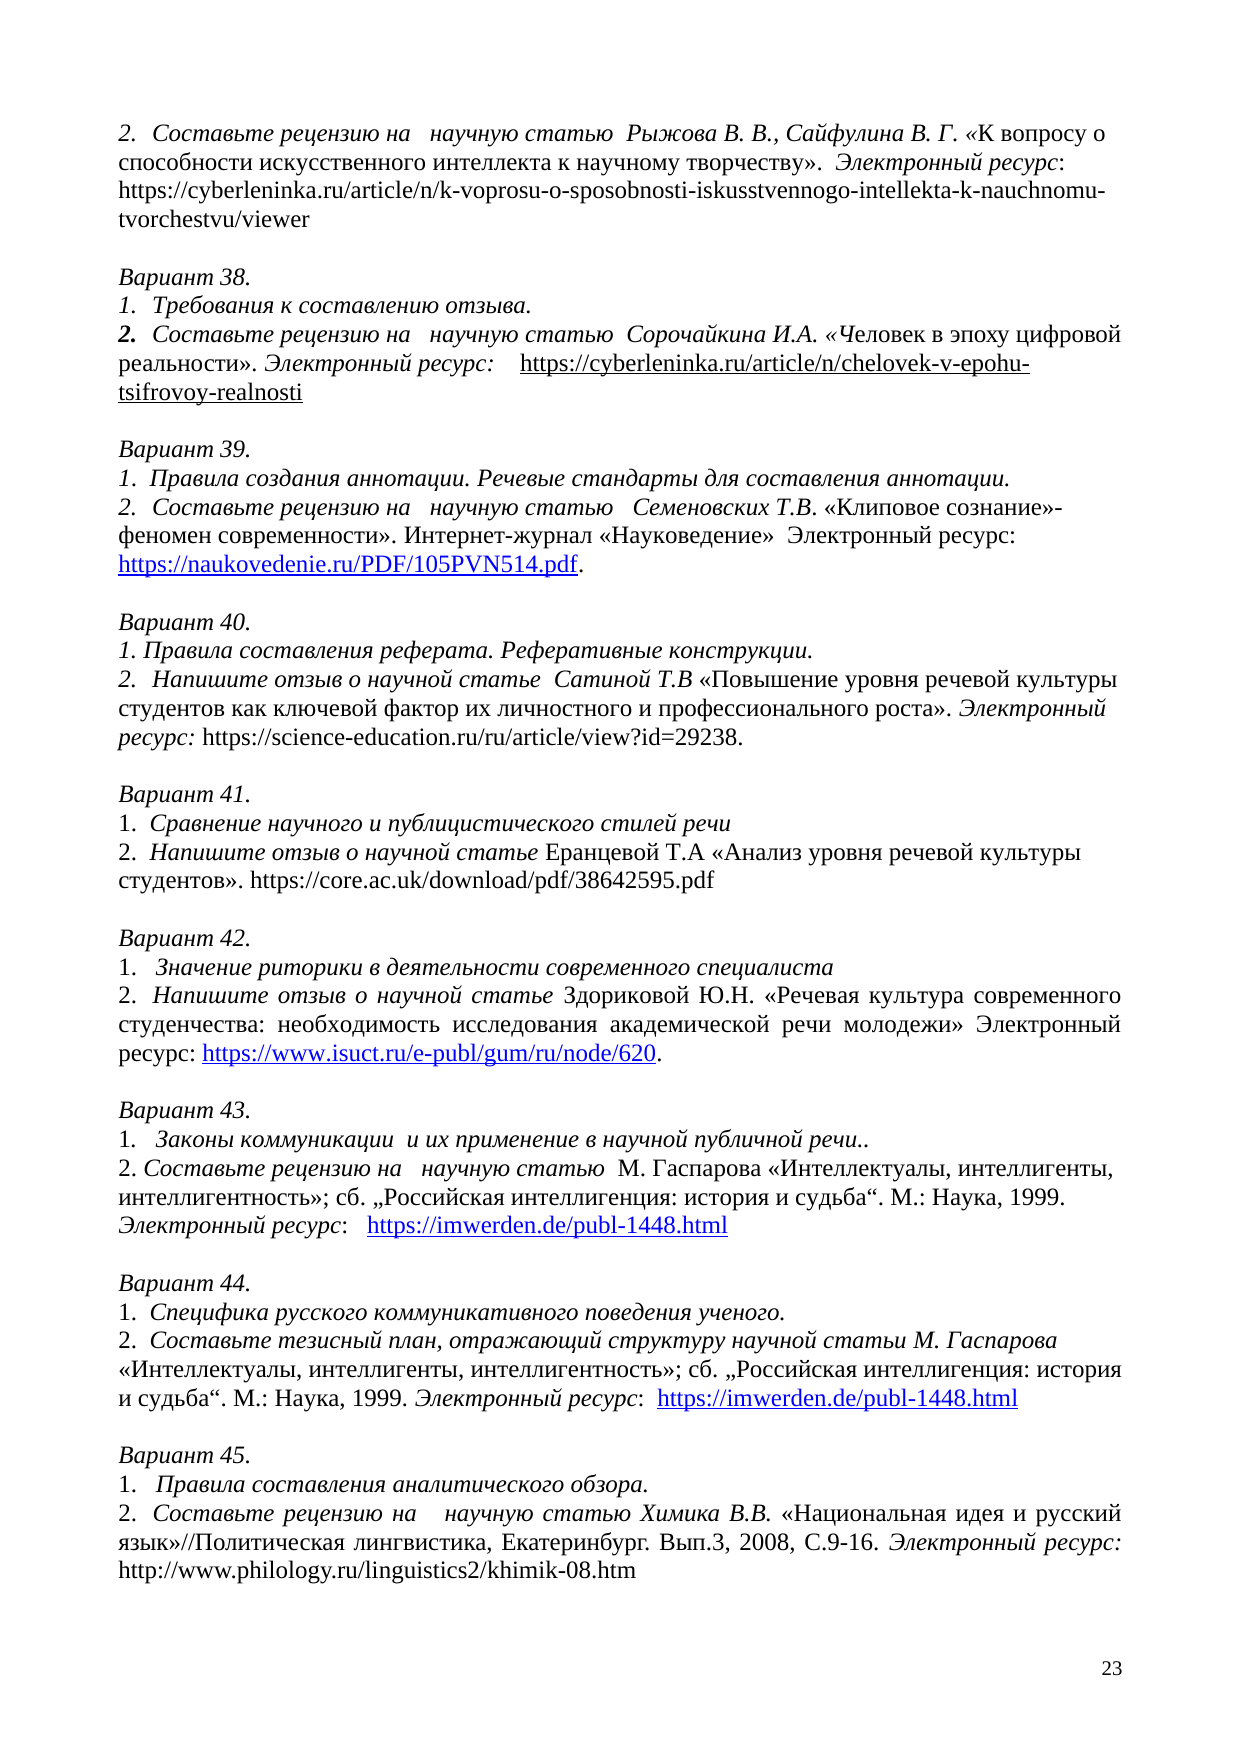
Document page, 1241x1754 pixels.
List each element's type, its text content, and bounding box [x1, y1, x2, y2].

text 1. Специфика русского коммуникативного поведения ученого. [118, 1297, 1228, 1326]
text 2. Напишите отзыв о научной статье Здориковой Ю.Н. «Речевая культура современного студенчества: необходимость исследования академической речи молодежи» Электронный ресурс: https://www.isuct.ru/e-publ/gum/ru/node/620. [118, 981, 1122, 1067]
text Вариант 42. [118, 923, 1122, 952]
text 2. Составьте рецензию на научную статью Семеновских Т.В. «Клиповое сознание»- феномен современности». Интернет-журнал «Науковедение» Электронный ресурс: https://naukovedenie.ru/PDF/105PVN514.pdf. [118, 492, 1122, 578]
text Вариант 41. [118, 779, 1122, 808]
text 1. Правила составления реферата. Реферативные конструкции. [118, 636, 1122, 664]
subtitle 2. Составьте рецензию на научную статью Рыжова В. В., Сайфулина В. Г. «К вопросу о способности искусственного интеллекта к научному творчеству». Электронный ресурс: https://cyberleninka.ru/article/n/k-voprosu-o-sposobnosti-iskusstvennogo-intellekta-k-nauchnomu-tvorchestvu/viewer [118, 118, 1122, 233]
text Вариант 39. [118, 434, 1122, 463]
text Вариант 45. [118, 1441, 1122, 1469]
text 1. Сравнение научного и публицистического стилей речи [118, 808, 1122, 837]
text 2. Напишите отзыв о научной статье Сатиной Т.В «Повышение уровня речевой культуры студентов как ключевой фактор их личностного и профессионального роста». Электронный ресурс: https://science-education.ru/ru/article/view?id=29238. [118, 664, 1122, 751]
text 2. Составьте тезисный план, отражающий структуру научной статьи М. Гаспарова «Интеллектуалы, интеллигенты, интеллигентность»; сб. „Российская интеллигенция: история и судьба“. М.: Наука, 1999. Электронный ресурс: https://imwerden.de/publ-1448.html [118, 1326, 1122, 1412]
text Вариант 38. [118, 262, 1122, 291]
text 2. Составьте рецензию на научную статью Химика В.В. «Национальная идея и русский язык»//Политическая лингвистика, Екатеринбург. Вып.3, 2008, С.9-16. Электронный ресурс: http://www.philology.ru/linguistics2/khimik-08.htm [118, 1498, 1122, 1584]
text Вариант 44. [118, 1268, 1122, 1297]
text 1. Правила создания аннотации. Речевые стандарты для составления аннотации. [118, 463, 1122, 492]
subtitle 2. Составьте рецензию на научную статью Сорочайкина И.А. «Человек в эпоху цифровой реальности». Электронный ресурс: https://cyberleninka.ru/article/n/chelovek-v-epohu-tsifrovoy-realnosti [118, 319, 1122, 406]
text 1. Законы коммуникации и их применение в научной публичной речи.. [118, 1124, 1228, 1153]
text 2. Напишите отзыв о научной статье Еранцевой Т.А «Анализ уровня речевой культуры студентов». https://core.ac.uk/download/pdf/38642595.pdf [118, 837, 1122, 894]
text 1. Правила составления аналитического обзора. [118, 1469, 1122, 1498]
text Вариант 43. [118, 1096, 1122, 1124]
text Вариант 40. [118, 607, 1122, 636]
text 1. Значение риторики в деятельности современного специалиста [118, 952, 1122, 981]
text 2. Составьте рецензию на научную статью М. Гаспарова «Интеллектуалы, интеллигенты, интеллигентность»; сб. „Российская интеллигенция: история и судьба“. М.: Наука, 1999. Электронный ресурс: https://imwerden.de/publ-1448.html [118, 1153, 1122, 1239]
text 1. Требования к составлению отзыва. [118, 291, 1122, 319]
